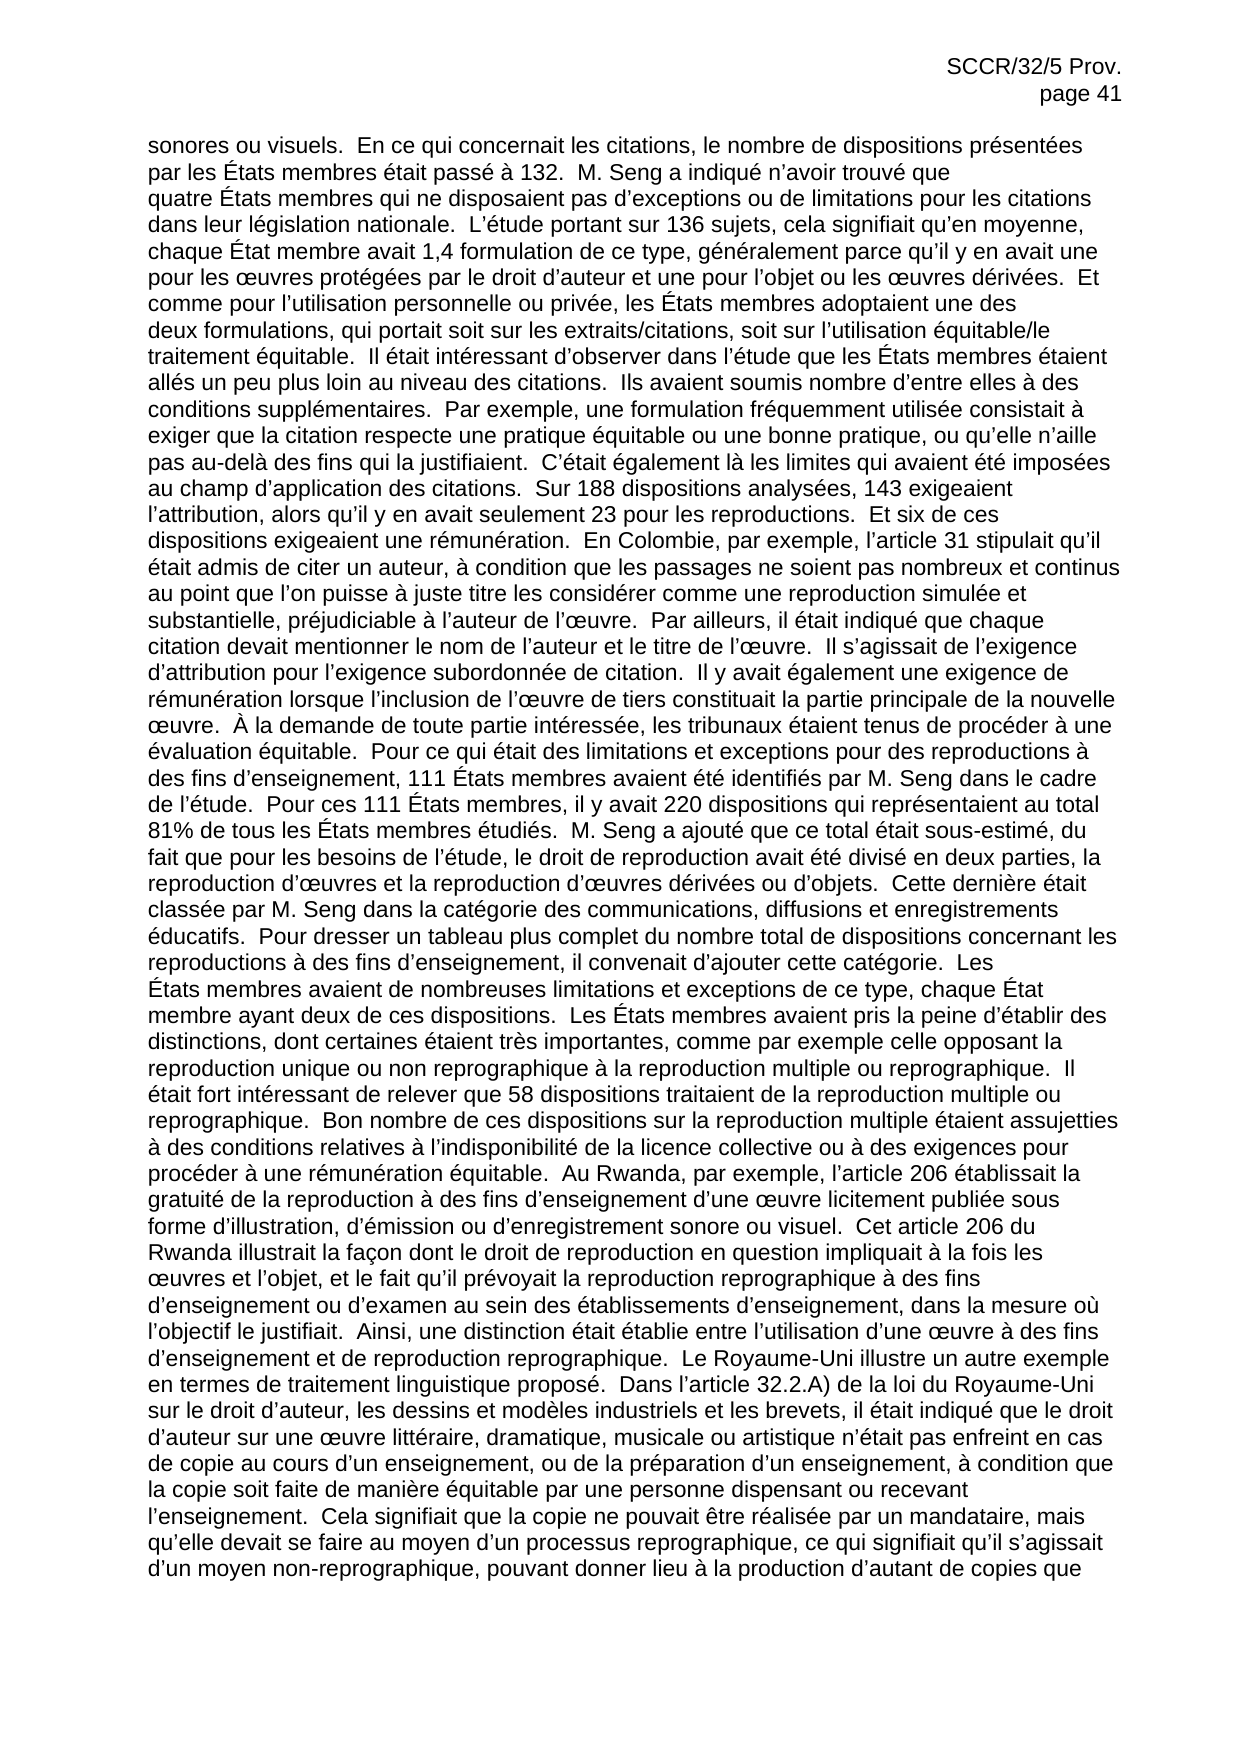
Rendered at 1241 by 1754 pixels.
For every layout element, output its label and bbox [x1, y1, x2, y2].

text [148, 132, 1122, 1582]
